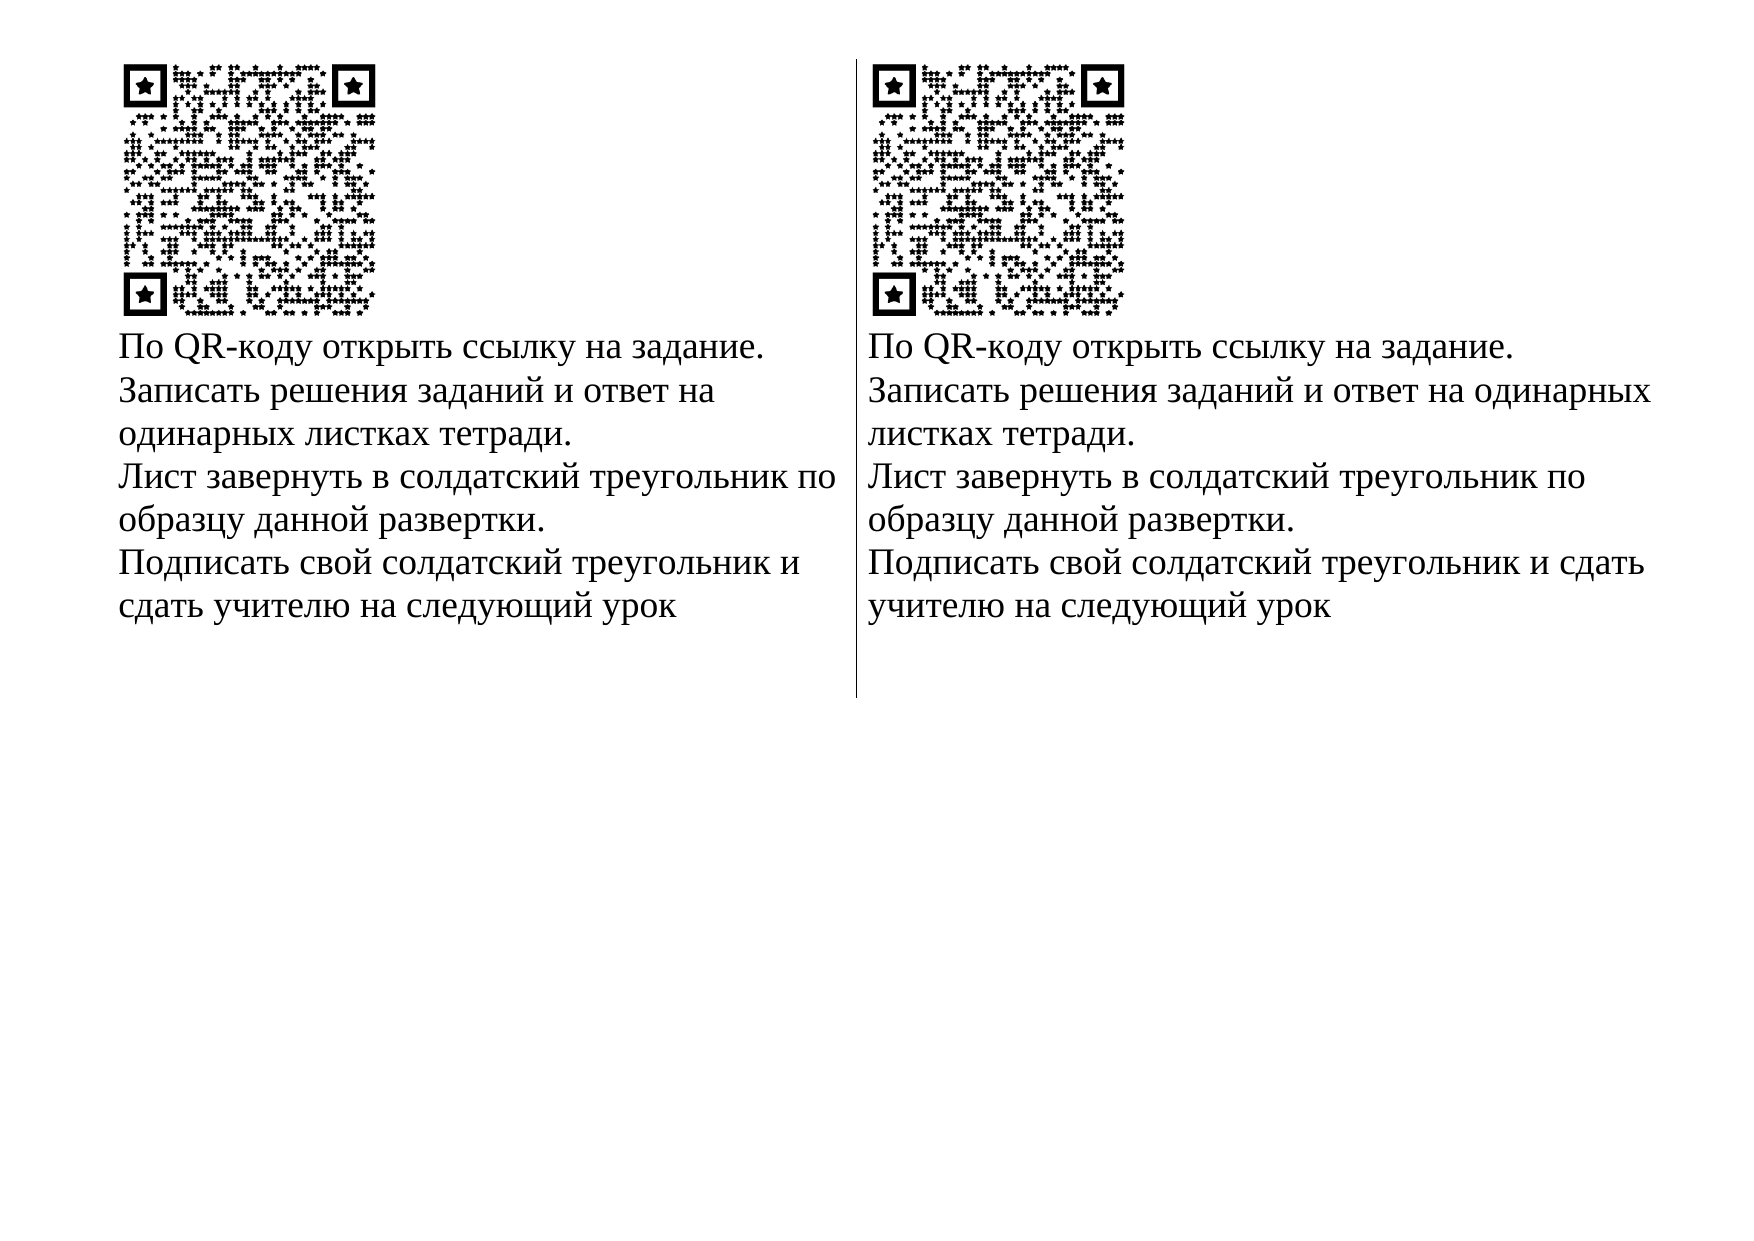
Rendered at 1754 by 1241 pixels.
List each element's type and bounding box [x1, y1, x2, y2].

table_header [107, 59, 856, 698]
picture [118, 59, 383, 324]
picture [867, 59, 1132, 324]
table_header [857, 59, 1665, 698]
